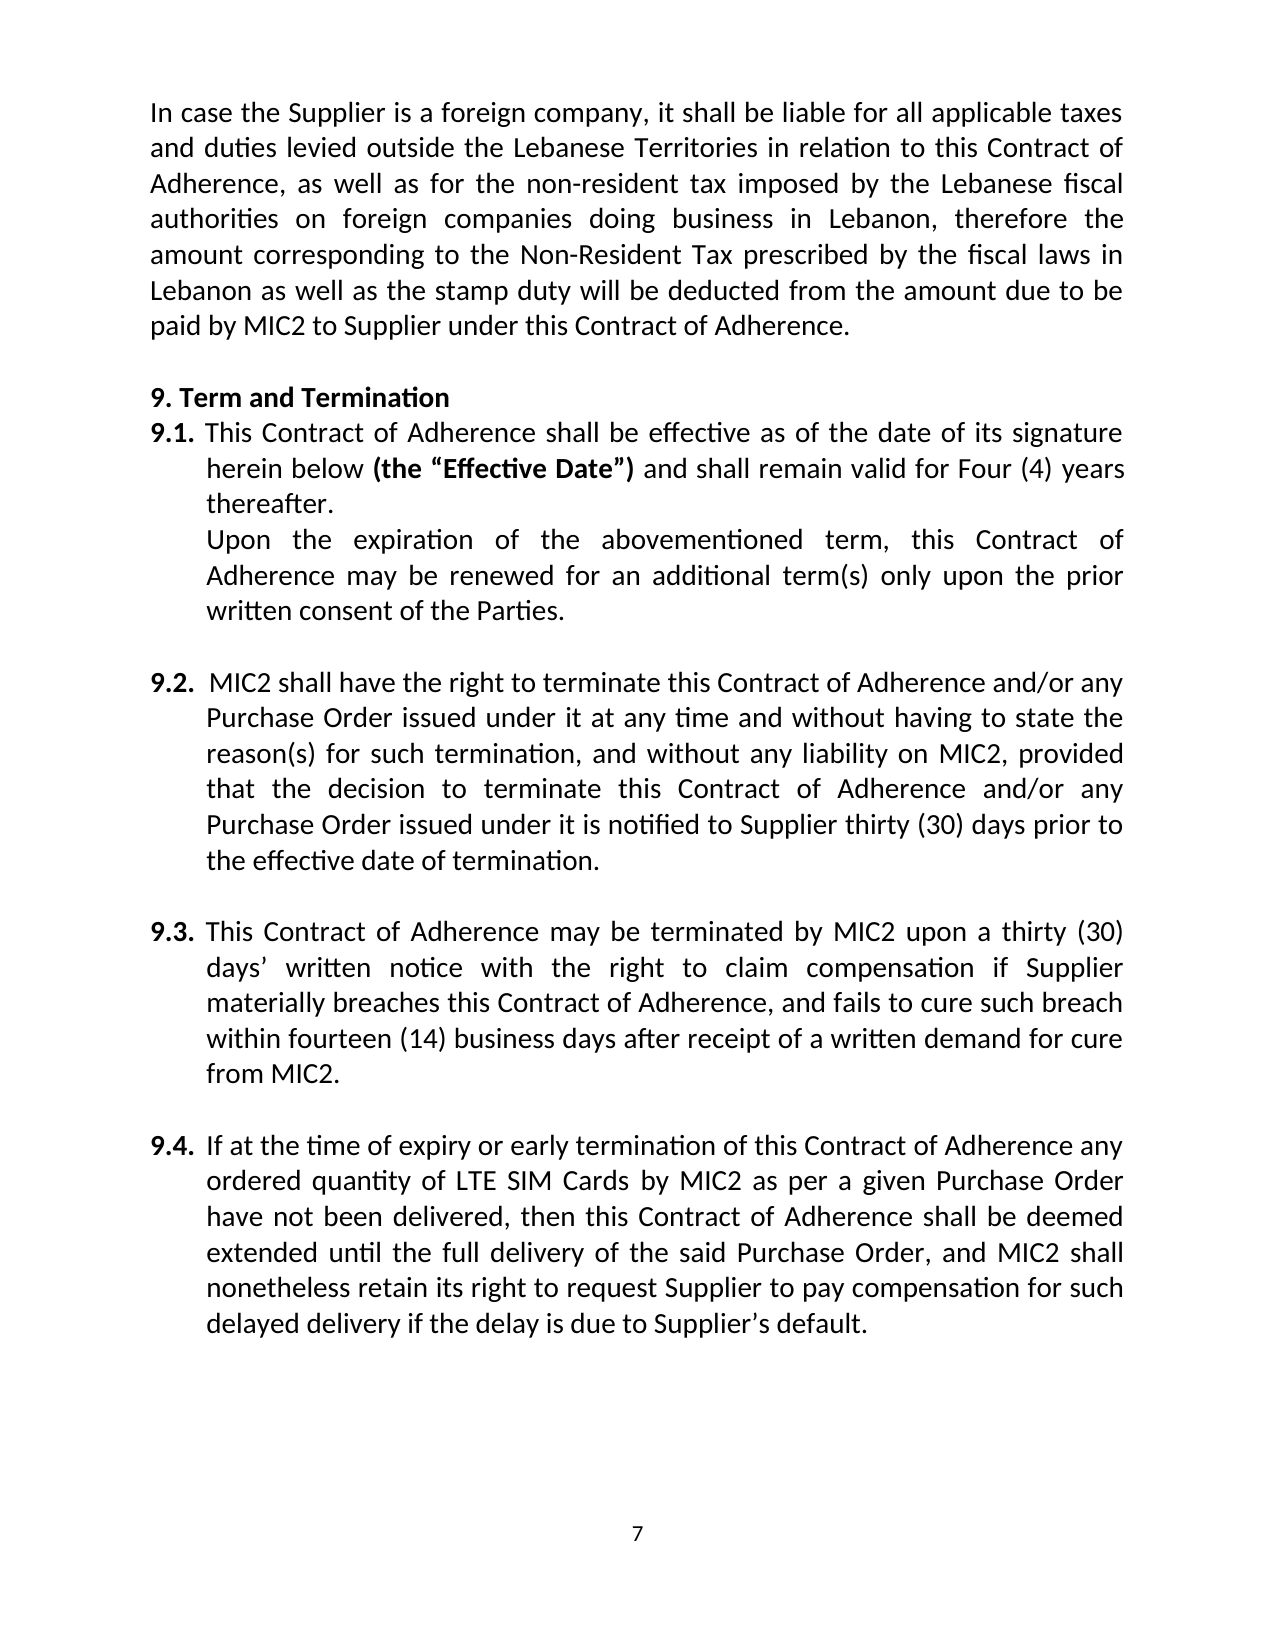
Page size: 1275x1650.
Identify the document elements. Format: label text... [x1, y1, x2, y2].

text In case the Supplier is a foreign company, it shall be liable for all applicable taxes and duties levied outside the Lebanese Territories in relation to this Contract of Adherence, as well as for the non-resident tax imposed by the Lebanese fiscal authorities on foreign companies doing business in Lebanon, therefore the amount corresponding to the Non-Resident Tax prescribed by the fiscal laws in Lebanon as well as the stamp duty will be deducted from the amount due to be paid by MIC2 to Supplier under this Contract of Adherence. [150, 94, 1125, 343]
text 9.2. MIC2 shall have the right to terminate this Contract of Adherence and/or any Purchase Order issued under it at any time and without having to state the reason(s) for such termination, and without any liability on MIC2, provided that the decision to terminate this Contract of Adherence and/or any Purchase Order issued under it is notified to Supplier thirty (30) days prior to the effective date of termination. [150, 664, 1125, 877]
text 9.1. This Contract of Adherence shall be effective as of the date of its signature herein below (the “Effective Date”) and shall remain valid for Four (4) years thereafter. [150, 414, 1125, 521]
text 9. Term and Termination [150, 379, 1125, 414]
text Upon the expiration of the abovementioned term, this Contract of Adherence may be renewed for an additional term(s) only upon the prior written consent of the Parties. [206, 521, 1125, 628]
list 9.3. This Contract of Adherence may be terminated by MIC2 upon a thirty (30) days’ written notice with the right to claim compensation if Supplier materially breaches this Contract of Adherence, and fails to cure such breach within fourteen (14) business days after receipt of a written demand for cure from MIC2. [150, 913, 1125, 1091]
text 9.4. If at the time of expiry or early termination of this Contract of Adherence any ordered quantity of LTE SIM Cards by MIC2 as per a given Purchase Order have not been delivered, then this Contract of Adherence shall be deemed extended until the full delivery of the said Purchase Order, and MIC2 shall nonetheless retain its right to request Supplier to pay compensation for such delayed delivery if the delay is due to Supplier’s default. [150, 1127, 1125, 1341]
